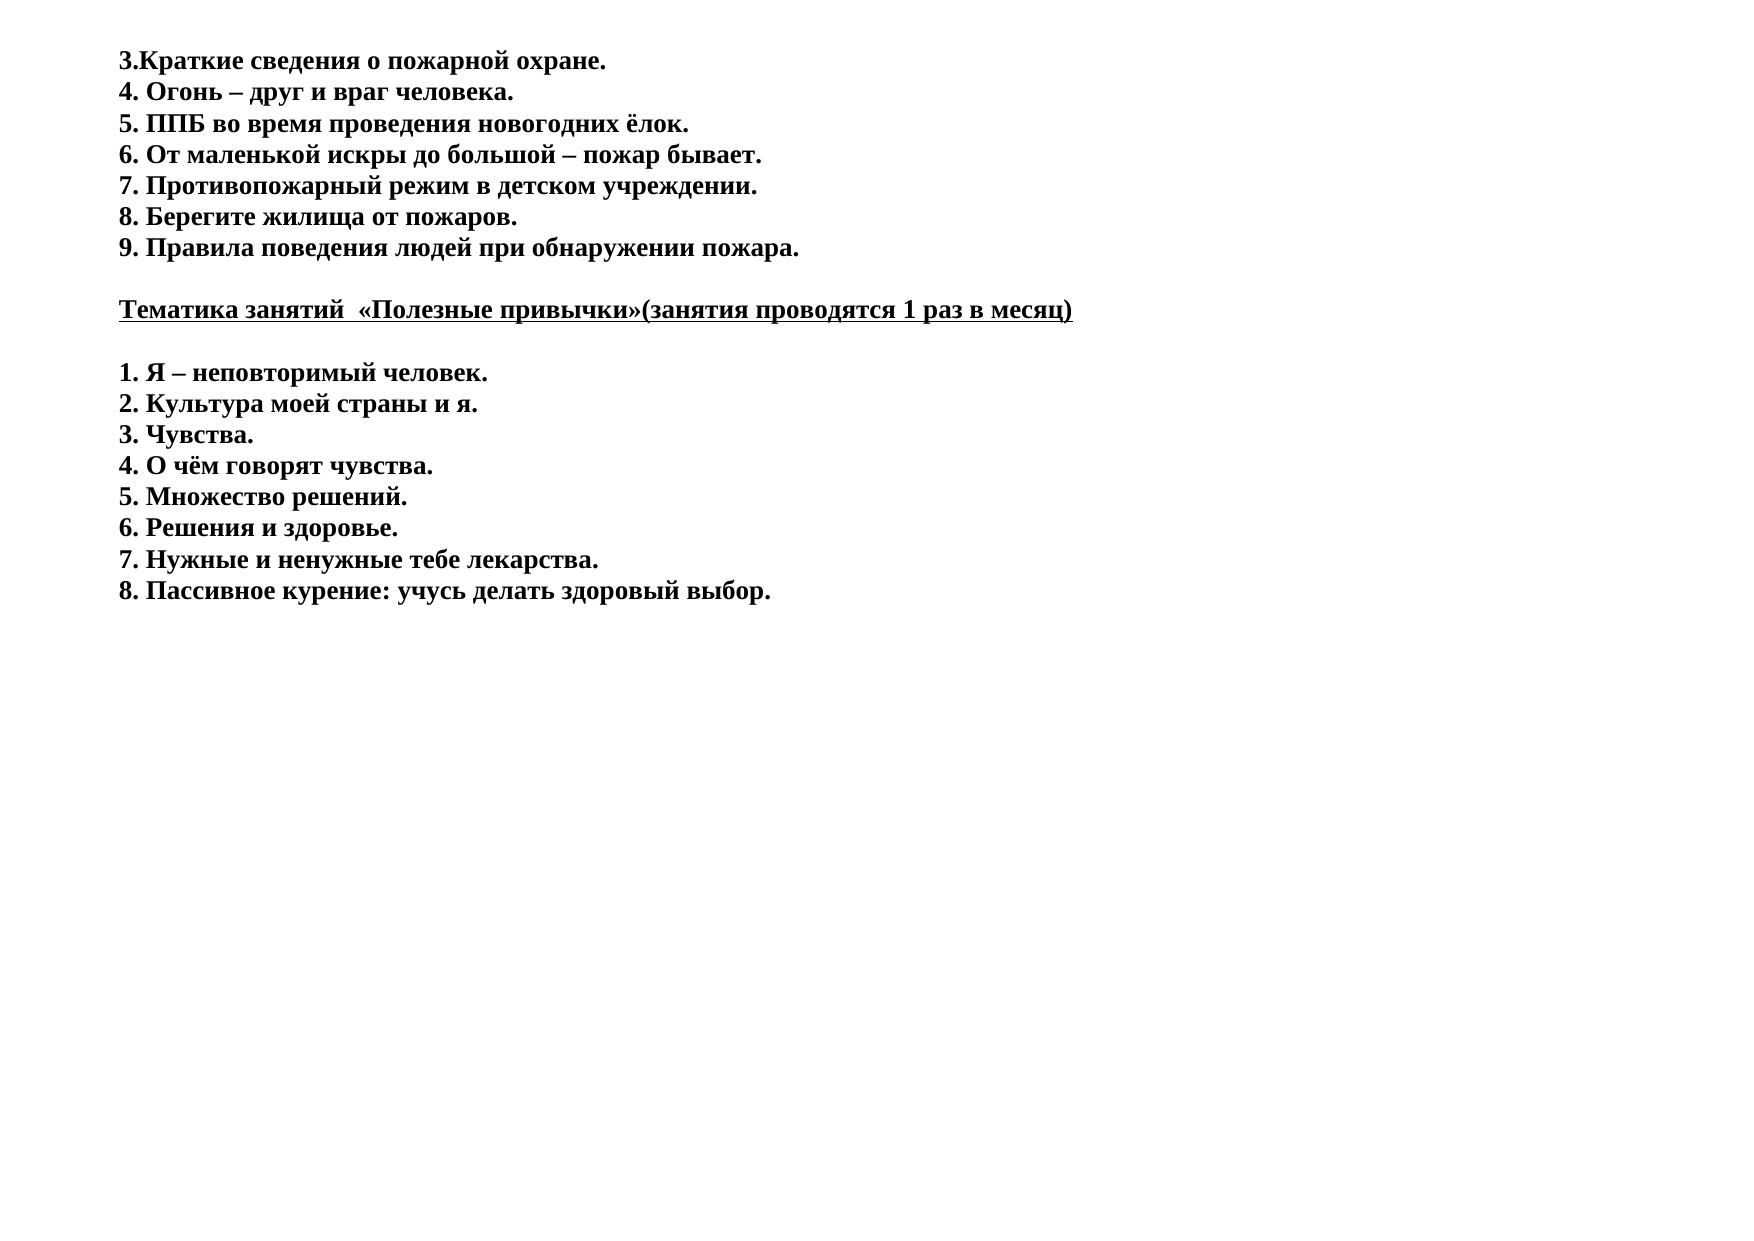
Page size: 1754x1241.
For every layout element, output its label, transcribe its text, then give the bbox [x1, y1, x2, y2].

text 4. Огонь – друг и враг человека. [118, 76, 1680, 107]
text 4. О чём говорят чувства. [118, 449, 1680, 480]
text 3. Чувства. [118, 418, 1680, 449]
text 1. Я – неповторимый человек. [118, 356, 1680, 387]
text 3.Краткие сведения о пожарной охране. [118, 44, 1680, 76]
text 7. Нужные и ненужные тебе лекарства. [118, 543, 1680, 574]
text 5. Множество решений. [118, 480, 1680, 512]
text 6. Решения и здоровье. [118, 512, 1680, 543]
text 9. Правила поведения людей при обнаружении пожара. [118, 231, 1680, 262]
text 6. От маленькой искры до большой – пожар бывает. [118, 138, 1680, 169]
text 8. Пассивное курение: учусь делать здоровый выбор. [118, 574, 1680, 605]
text 8. Берегите жилища от пожаров. [118, 200, 1680, 231]
text 5. ППБ во время проведения новогодних ёлок. [118, 107, 1680, 138]
text 7. Противопожарный режим в детском учреждении. [118, 169, 1680, 200]
text Тематика занятий «Полезные привычки»(занятия проводятся 1 раз в месяц) [118, 293, 1680, 325]
text 2. Культура моей страны и я. [118, 387, 1680, 418]
